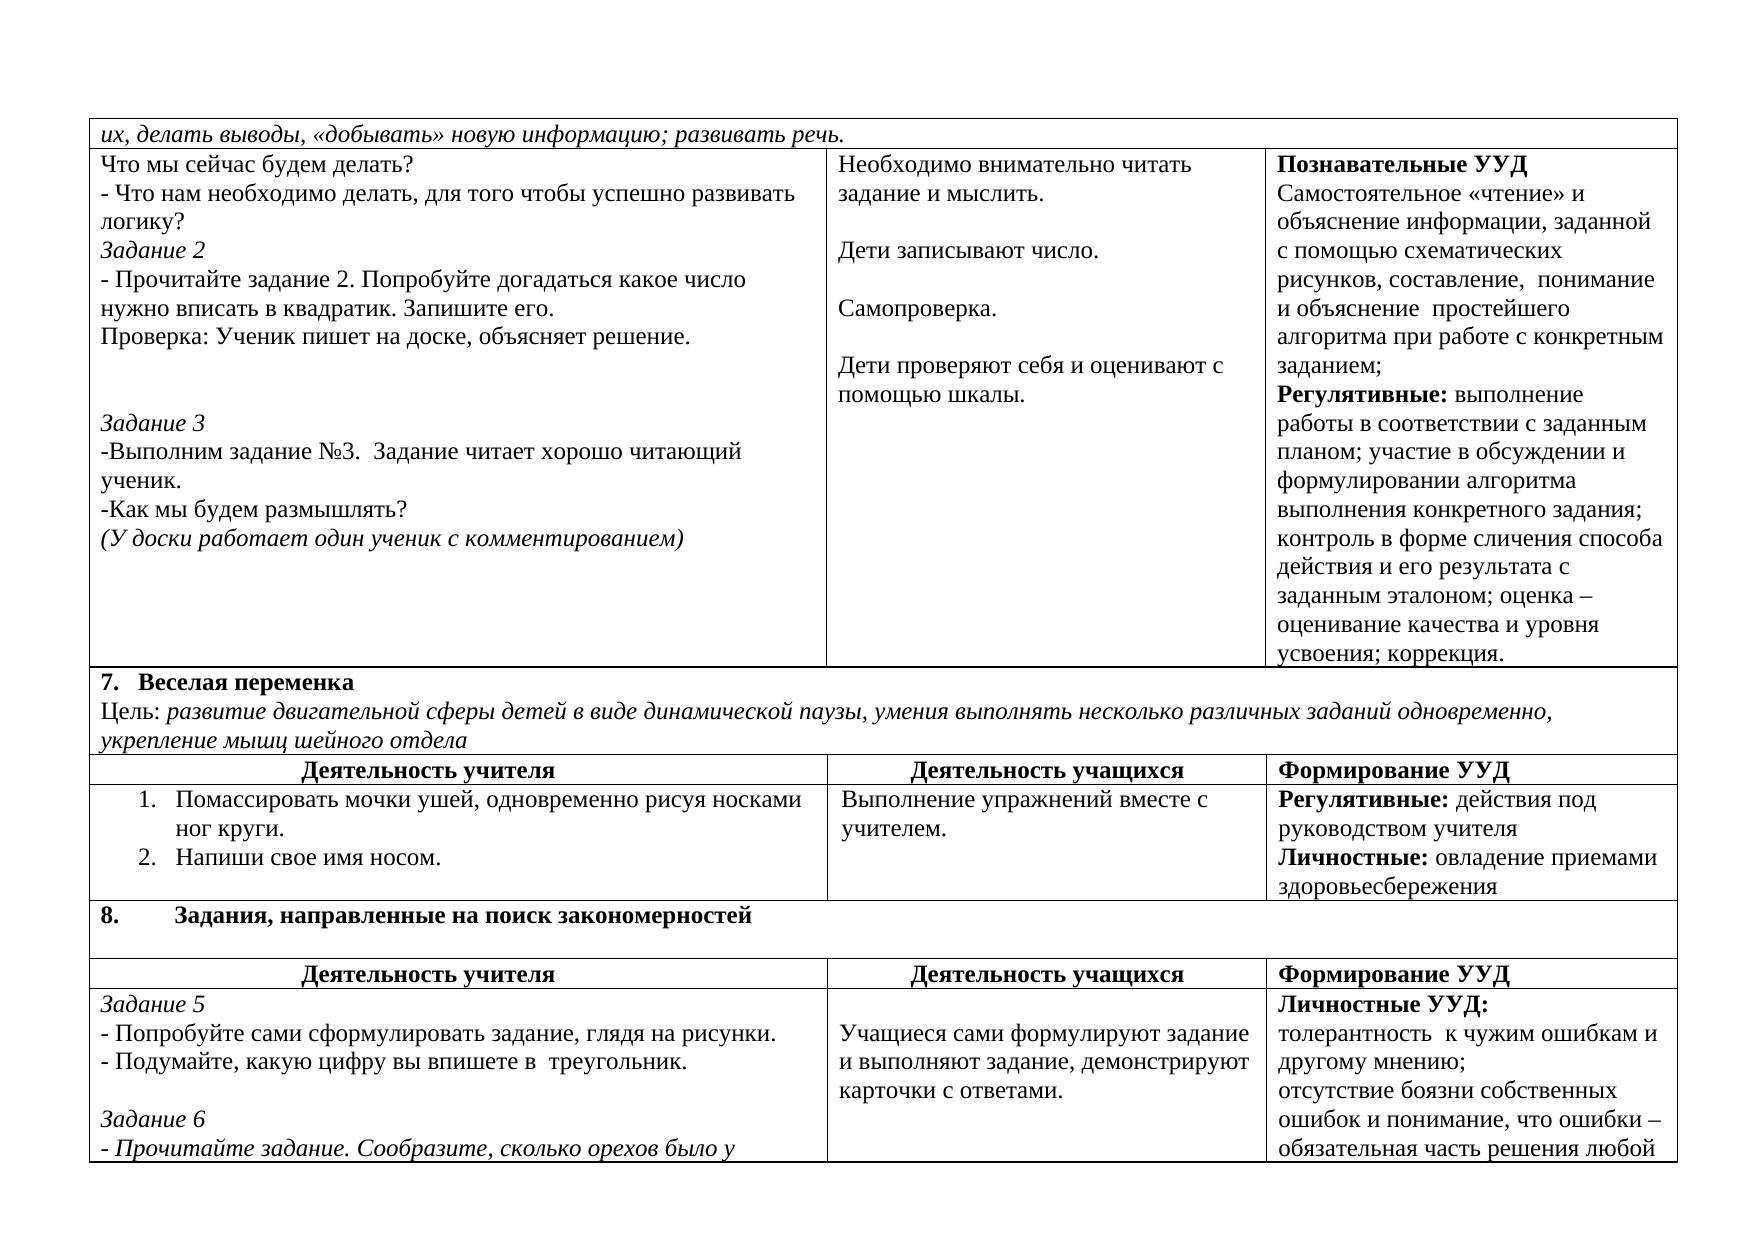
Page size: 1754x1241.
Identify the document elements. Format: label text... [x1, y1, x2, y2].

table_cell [90, 119, 1677, 148]
table_cell Познавательные УУД Самостоятельное «чтение» и объяснение информации, заданной с помощью схематических рисунков, составление, понимание и объяснение простейшего алгоритма при работе с конкретным заданием; Регулятивные: выполнение работы в соответствии с заданным планом; участие в обсуждении и формулировании алгоритма выполнения конкретного задания; контроль в форме сличения способа действия и его результата с заданным эталоном; оценка – оценивание качества и уровня усвоения; коррекция. [1266, 149, 1677, 666]
table_cell Формирование УУД [1267, 959, 1677, 988]
table_cell Что мы сейчас будем делать? - Что нам необходимо делать, для того чтобы успешно развивать логику? Задание 2 - Прочитайте задание 2. Попробуйте догадаться какое число нужно вписать в квадратик. Запишите его. Проверка: Ученик пишет на доске, объясняет решение. Задание 3 -Выполним задание №3. Задание читает хорошо читающий ученик. -Как мы будем размышлять? (У доски работает один ученик с комментированием) [90, 149, 826, 666]
table_cell Формирование УУД [1267, 755, 1677, 783]
table_cell Веселая переменка Цель: развитие двигательной сферы детей в виде динамической паузы, умения выполнять несколько различных заданий одновременно, укрепление мышц шейного отдела [90, 668, 1677, 754]
table_cell Необходимо внимательно читать задание и мыслить. Дети записывают число. Самопроверка. Дети проверяют себя и оценивают с помощью шкалы. [827, 149, 1265, 666]
table_cell Задания, направленные на поиск закономерностей [90, 901, 1677, 958]
table_cell Деятельность учителя [90, 959, 827, 988]
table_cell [90, 989, 827, 1161]
table_cell Выполнение упражнений вместе с учителем. [828, 785, 1266, 899]
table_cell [1267, 989, 1677, 1161]
table_cell Деятельность учащихся [828, 755, 1266, 783]
table_cell Деятельность учителя [90, 755, 827, 783]
table_cell Регулятивные: действия под руководством учителя Личностные: овладение приемами здоровьесбережения [1267, 785, 1677, 899]
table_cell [828, 989, 1266, 1161]
table_cell Помассировать мочки ушей, одновременно рисуя носками ног круги. Напиши свое имя носом. [90, 785, 827, 899]
table_cell Деятельность учащихся [828, 959, 1266, 988]
